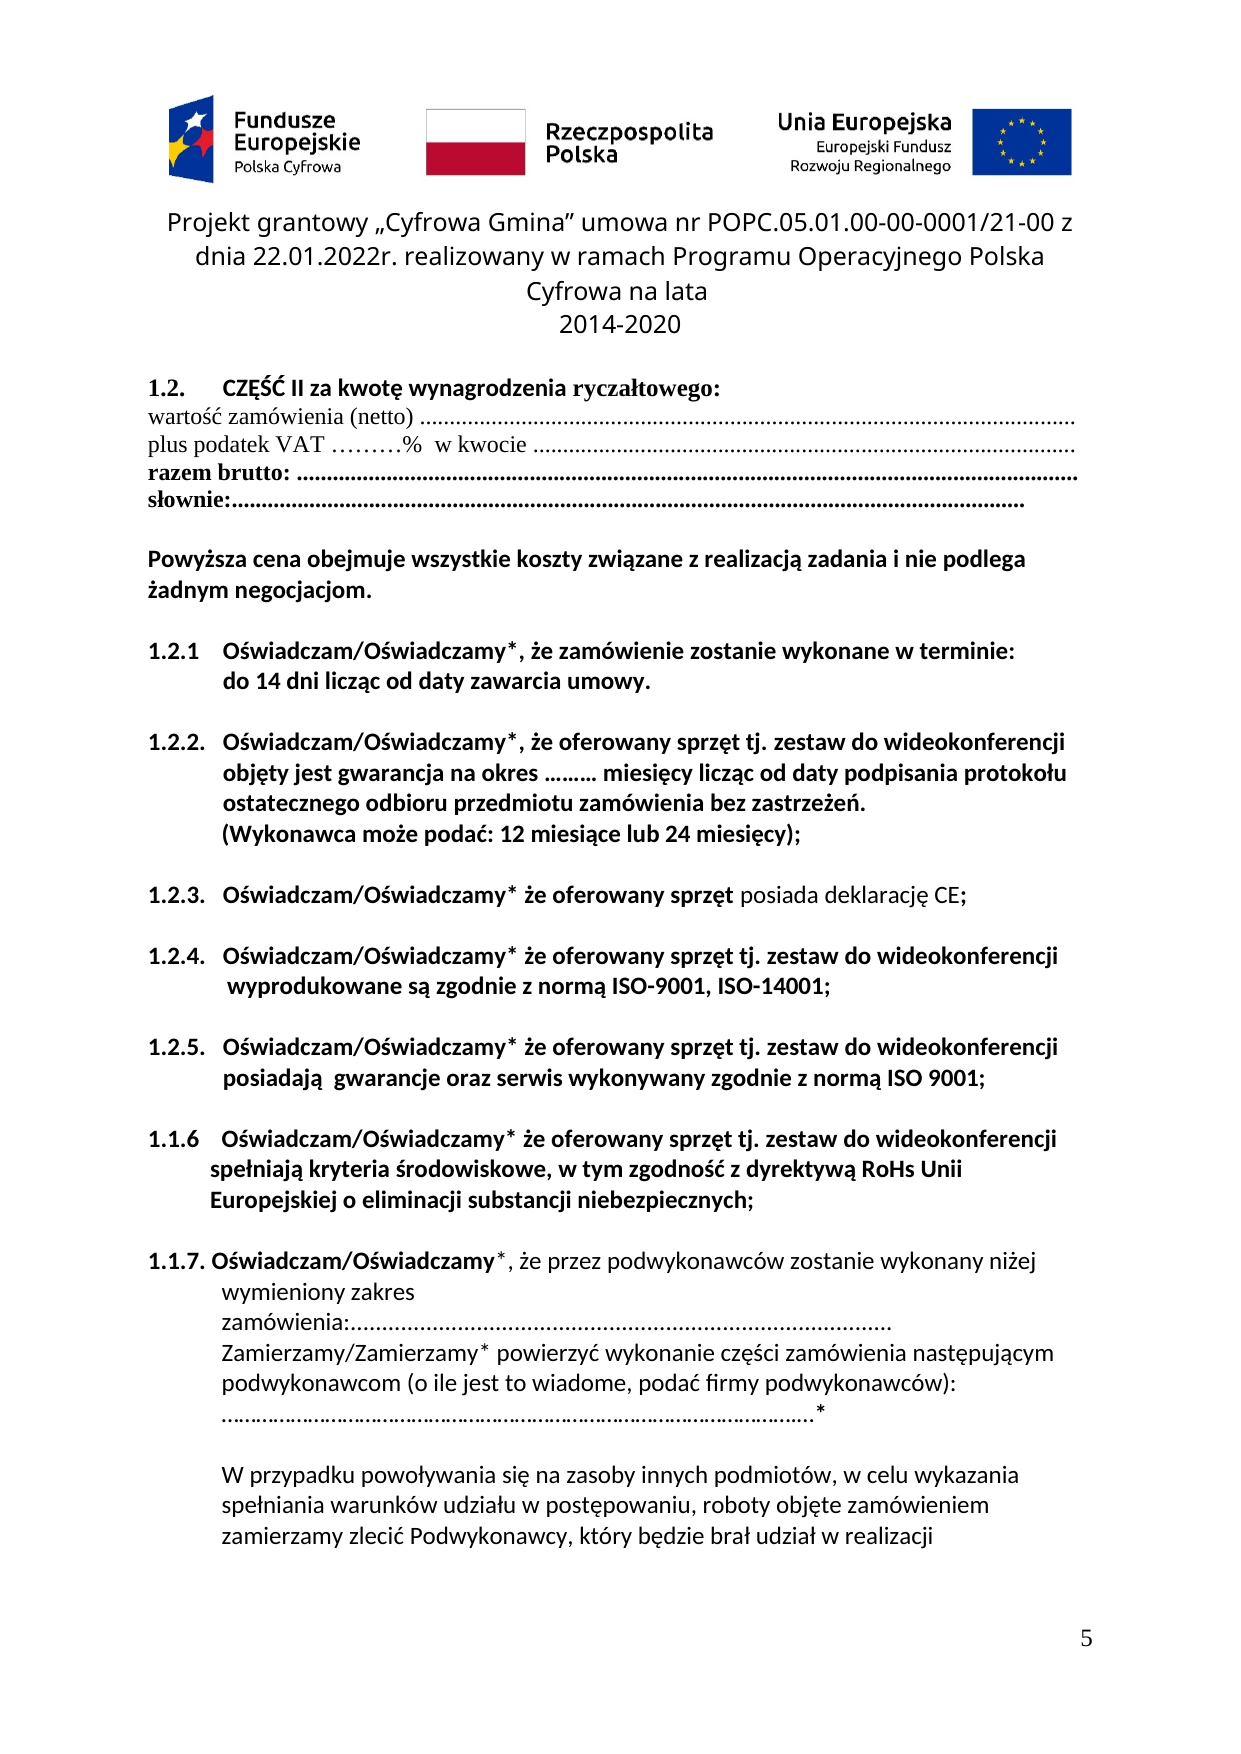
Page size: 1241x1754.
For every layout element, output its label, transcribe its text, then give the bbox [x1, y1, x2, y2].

text Powyższa cena obejmuje wszystkie koszty związane z realizacją zadania i nie podlega żadnym negocjacjom. [148, 543, 1093, 604]
text wartość zamówienia (netto) .............................................................................................................. [148, 402, 1093, 430]
list CZĘŚĆ II za kwotę wynagrodzenia ryczałtowego: [148, 372, 1093, 402]
text plus podatek VAT ………% w kwocie ........................................................................................... [148, 430, 1093, 457]
list Oświadczam/Oświadczamy*, że zamówienie zostanie wykonane w terminie: do 14 dni licząc od daty zawarcia umowy. [148, 635, 1093, 696]
text razem brutto: ................................................................................................................................... [148, 457, 1093, 485]
picture [147, 73, 1093, 205]
text Europejskiej o eliminacji substancji niebezpiecznych; [148, 1184, 1093, 1215]
list Oświadczam/Oświadczamy*, że oferowany sprzęt tj. zestaw do wideokonferencji objęty jest gwarancja na okres ……… miesięcy licząc od daty podpisania protokołu ostatecznego odbioru przedmiotu zamówienia bez zastrzeżeń. [148, 726, 1093, 818]
text 1.1.6 Oświadczam/Oświadczamy* że oferowany sprzęt tj. zestaw do wideokonferencji [148, 1123, 1093, 1154]
text (Wykonawca może podać: 12 miesiące lub 24 miesięcy); [148, 818, 1093, 848]
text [221, 1459, 1093, 1550]
text spełniają kryteria środowiskowe, w tym zgodność z dyrektywą RoHs Unii [148, 1154, 1093, 1184]
list Oświadczam/Oświadczamy* że oferowany sprzęt posiada deklarację CE; [148, 879, 1093, 909]
list Oświadczam/Oświadczamy* że oferowany sprzęt tj. zestaw do wideokonferencji [148, 940, 1093, 971]
text słownie:..................................................................................................................................... [148, 485, 1093, 513]
text 1.1.7. Oświadczam/Oświadczamy*, że przez podwykonawców zostanie wykonany niżej wymieniony zakres zamówienia:...................................................................................... [148, 1245, 1093, 1337]
list Oświadczam/Oświadczamy* że oferowany sprzęt tj. zestaw do wideokonferencji posiadają gwarancje oraz serwis wykonywany zgodnie z normą ISO 9001; [148, 1032, 1093, 1093]
text Zamierzamy/Zamierzamy* powierzyć wykonanie części zamówienia następującym podwykonawcom (o ile jest to wiadome, podać firmy podwykonawców): ……………………………………………………………………………………….…* [221, 1337, 1093, 1428]
text wyprodukowane są zgodnie z normą ISO-9001, ISO-14001; [148, 971, 1093, 1001]
